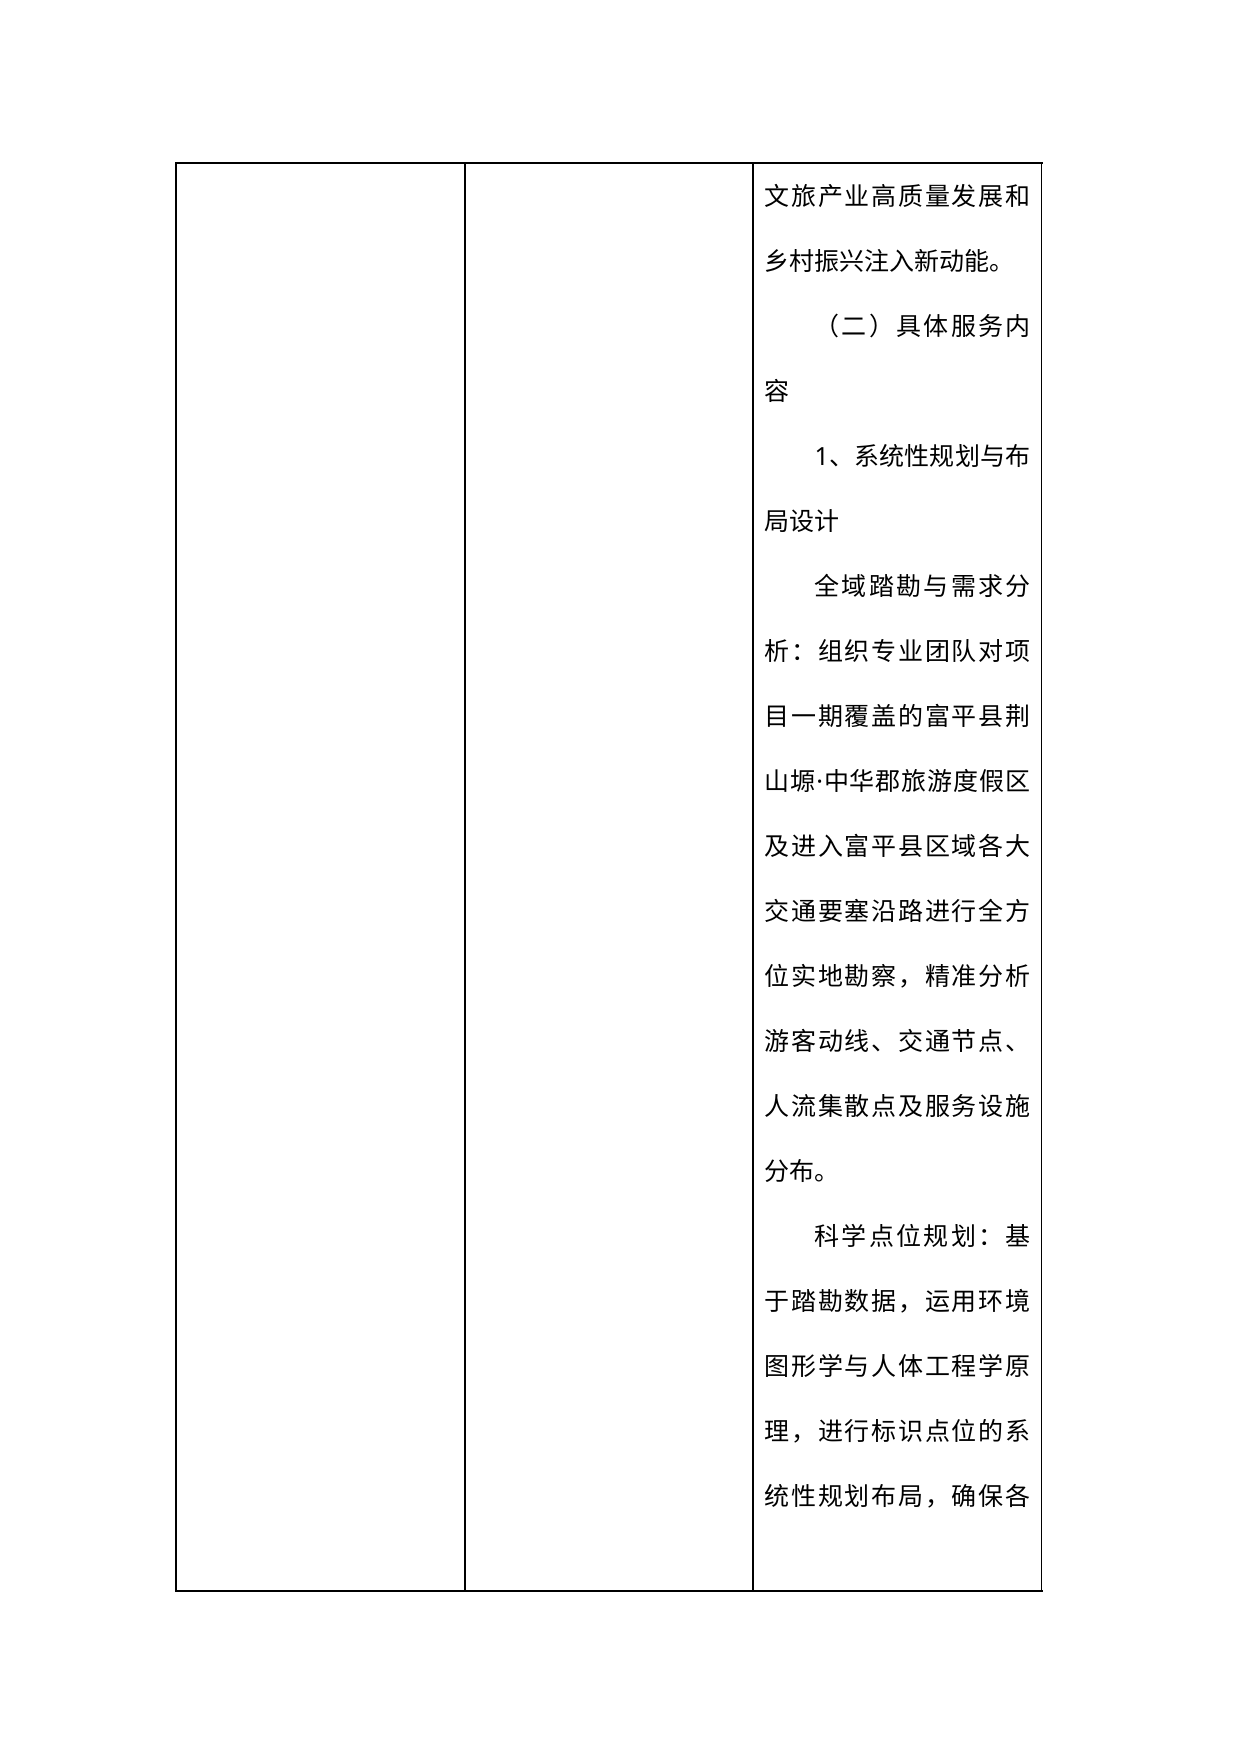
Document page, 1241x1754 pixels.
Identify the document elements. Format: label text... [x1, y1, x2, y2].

table_cell 1 [177, 164, 464, 1590]
table_cell [466, 164, 752, 1590]
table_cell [754, 164, 1041, 1590]
